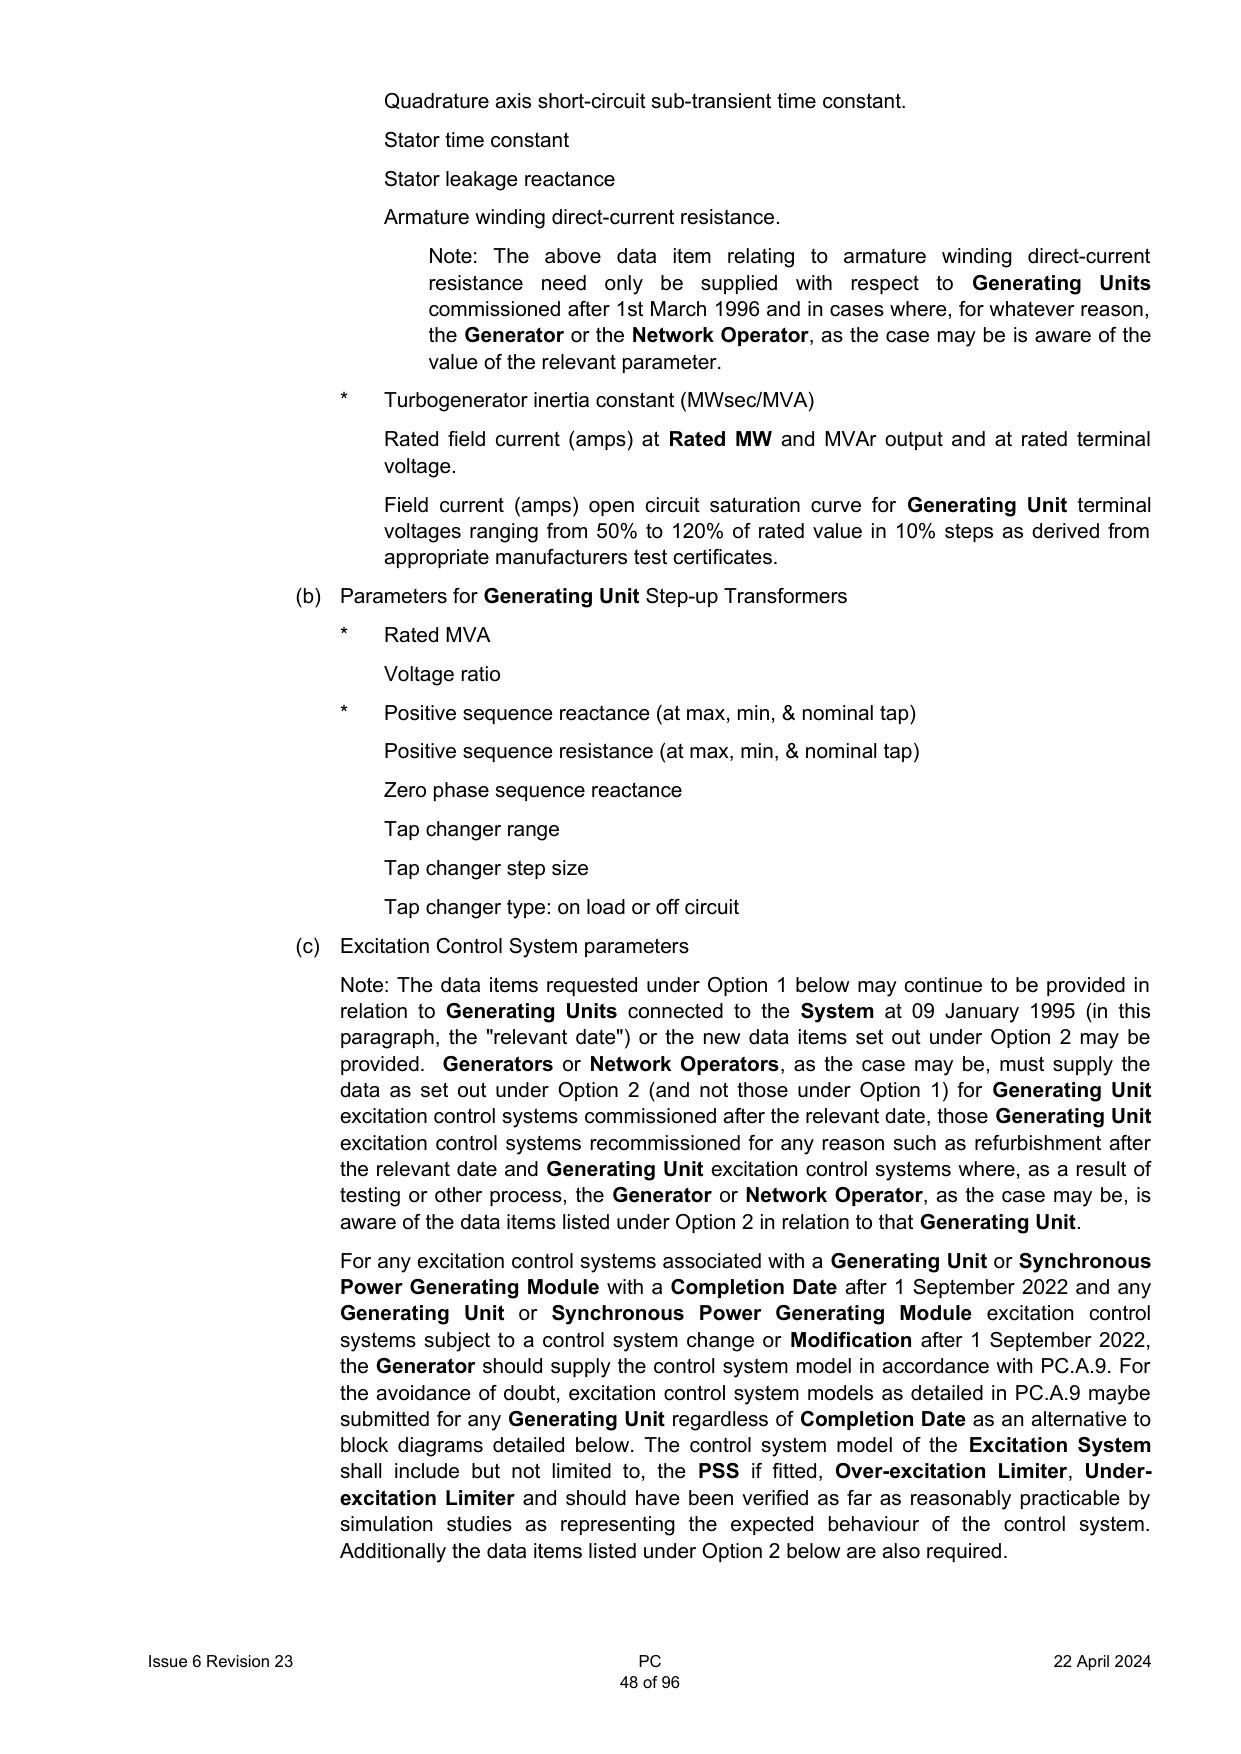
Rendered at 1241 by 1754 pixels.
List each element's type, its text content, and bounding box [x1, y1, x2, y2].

text Note: The above data item relating to armature winding direct-current resistance need only be supplied with respect to Generating Units commissioned after 1st March 1996 and in cases where, for whatever reason, the Generator or the Network Operator, as the case may be is aware of the value of the relevant parameter. [384, 244, 1152, 373]
text Rated field current (amps) at Rated MW and MVAr output and at rated terminal voltage. [340, 427, 1152, 477]
text For any excitation control systems associated with a Generating Unit or Synchronous Power Generating Module with a Completion Date after 1 September 2022 and any Generating Unit or Synchronous Power Generating Module excitation control systems subject to a control system change or Modification after 1 September 2022, the Generator should supply the control system model in accordance with PC.A.9. For the avoidance of doubt, excitation control system models as detailed in PC.A.9 maybe submitted for any Generating Unit regardless of Completion Date as an alternative to block diagrams detailed below. The control system model of the Excitation System shall include but not limited to, the PSS if fitted, Over-excitation Limiter, Under-excitation Limiter and should have been verified as far as reasonably practicable by simulation studies as representing the expected behaviour of the control system. Additionally the data items listed under Option 2 below are also required. [340, 1248, 1152, 1562]
text Tap changer type: on load or off circuit [340, 895, 1152, 919]
text Stator time constant [340, 127, 1152, 151]
text (c) Excitation Control System parameters [295, 934, 1152, 958]
text * Rated MVA [340, 623, 1152, 647]
text Note: The data items requested under Option 1 below may continue to be provided in relation to Generating Units connected to the System at 09 January 1995 (in this paragraph, the "relevant date") or the new data items set out under Option 2 may be provided. Generators or Network Operators, as the case may be, must supply the data as set out under Option 2 (and not those under Option 1) for Generating Unit excitation control systems commissioned after the relevant date, those Generating Unit excitation control systems recommissioned for any reason such as refurbishment after the relevant date and Generating Unit excitation control systems where, as a result of testing or other process, the Generator or Network Operator, as the case may be, is aware of the data items listed under Option 2 in relation to that Generating Unit. [295, 972, 1152, 1234]
text * Turbogenerator inertia constant (MWsec/MVA) [340, 388, 1152, 412]
text Zero phase sequence reactance [340, 778, 1152, 802]
text Armature winding direct-current resistance. [340, 205, 1152, 229]
text (b) Parameters for Generating Unit Step-up Transformers [295, 584, 1152, 608]
text Field current (amps) open circuit saturation curve for Generating Unit terminal voltages ranging from 50% to 120% of rated value in 10% steps as derived from appropriate manufacturers test certificates. [340, 492, 1152, 569]
text Quadrature axis short-circuit sub-transient time constant. [340, 89, 1152, 113]
text * Positive sequence reactance (at max, min, & nominal tap) [340, 701, 1152, 724]
text Tap changer step size [340, 856, 1152, 880]
text Positive sequence resistance (at max, min, & nominal tap) [340, 739, 1152, 763]
text Tap changer range [340, 817, 1152, 841]
text Stator leakage reactance [340, 166, 1152, 190]
text Voltage ratio [340, 662, 1152, 686]
